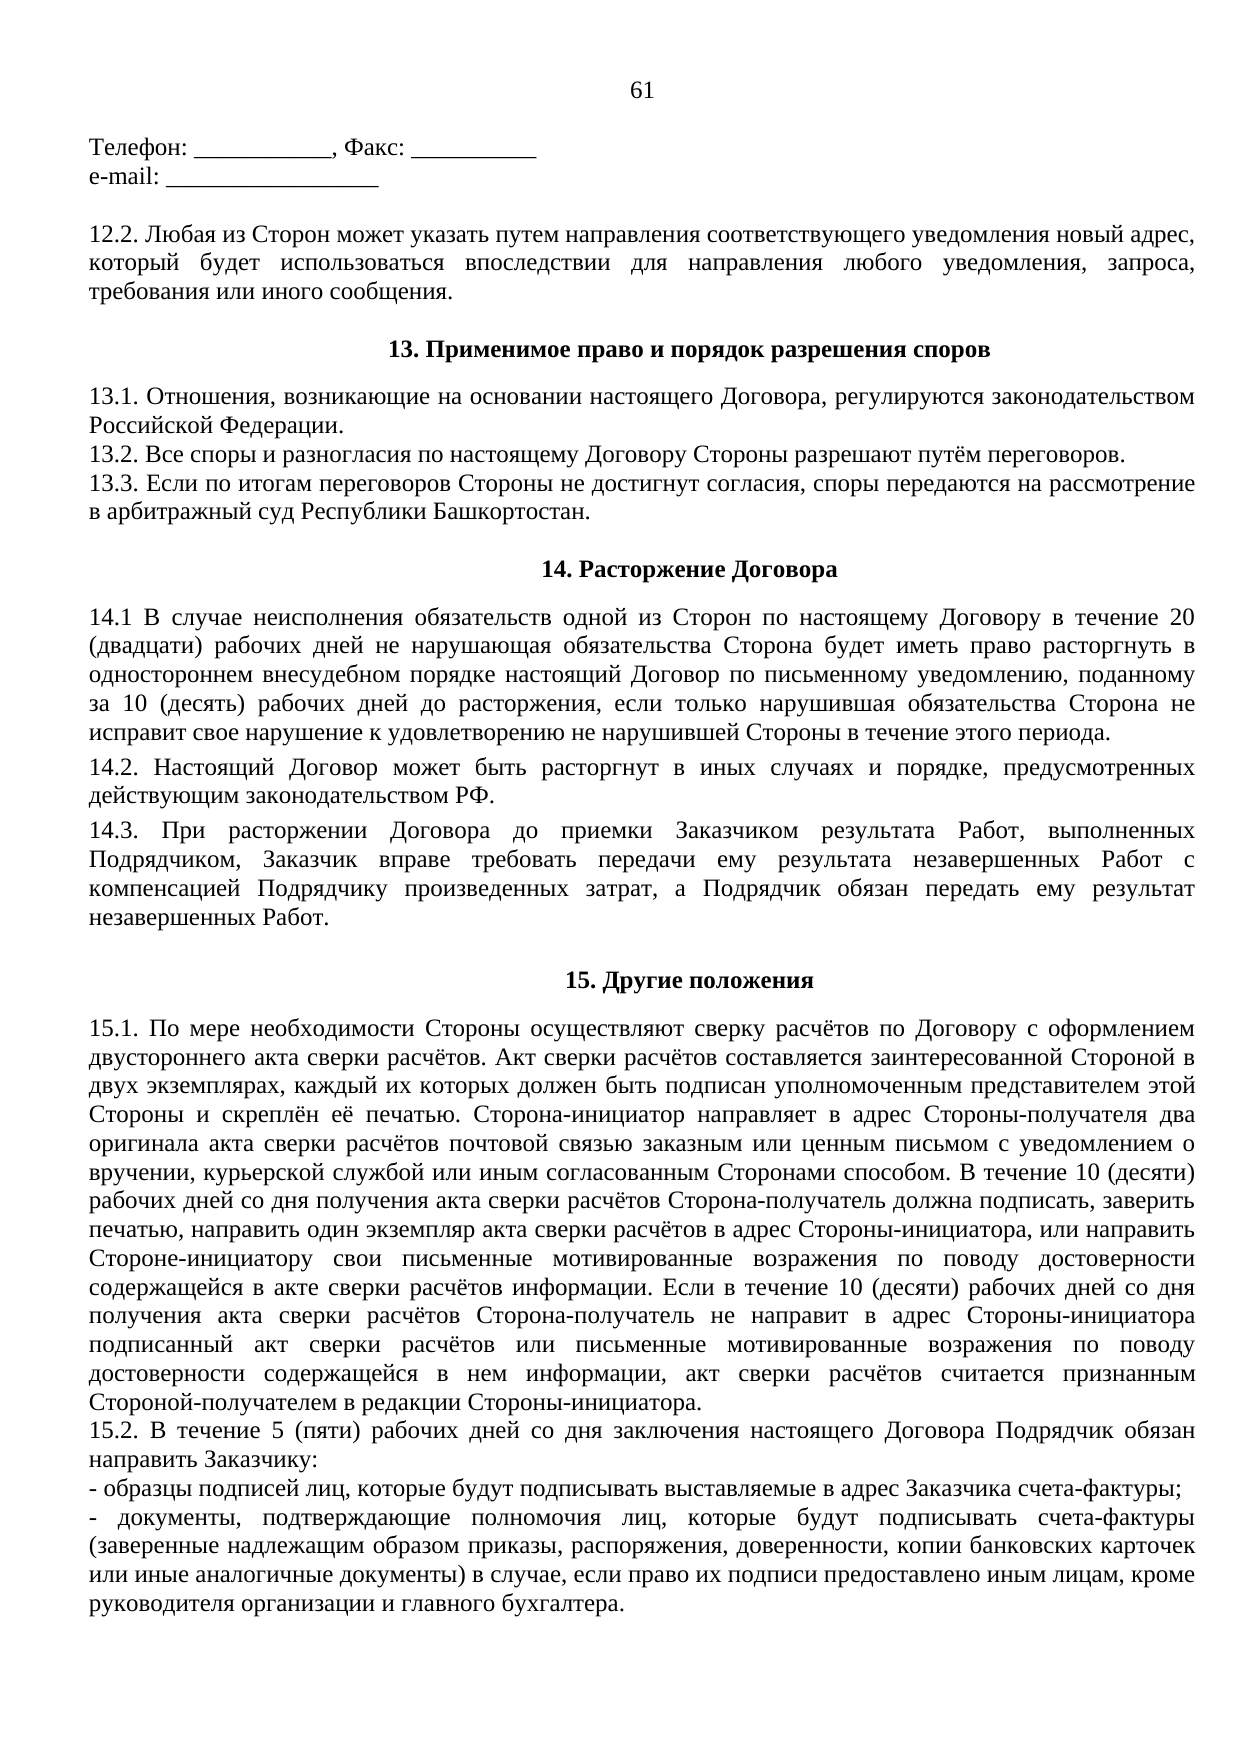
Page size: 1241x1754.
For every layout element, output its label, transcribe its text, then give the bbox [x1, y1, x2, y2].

text 13.3. Если по итогам переговоров Стороны не достигнут согласия, споры передаются на рассмотрение в арбитражный суд Республики Башкортостан. [89, 468, 1196, 525]
text 12.2. Любая из Сторон может указать путем направления соответствующего уведомления новый адрес, который будет использоваться впоследствии для направления любого уведомления, запроса, требования или иного сообщения. [89, 219, 1196, 305]
text e-mail: _________________ [89, 161, 1240, 190]
text 15. Другие положения [182, 965, 1196, 994]
text 15.2. В течение 5 (пяти) рабочих дней со дня заключения настоящего Договора Подрядчик обязан направить Заказчику: [89, 1416, 1196, 1473]
text 14.1 В случае неисполнения обязательств одной из Сторон по настоящему Договору в течение 20 (двадцати) рабочих дней не нарушающая обязательства Сторона будет иметь право расторгнуть в одностороннем внесудебном порядке настоящий Договор по письменному уведомлению, поданному за 10 (десять) рабочих дней до расторжения, если только нарушившая обязательства Сторона не исправит свое нарушение к удовлетворению не нарушившей Стороны в течение этого периода. [89, 602, 1196, 745]
text 13.1. Отношения, возникающие на основании настоящего Договора, регулируются законодательством Российской Федерации. [89, 381, 1196, 439]
text 14.2. Настоящий Договор может быть расторгнут в иных случаях и порядке, предусмотренных действующим законодательством РФ. [89, 752, 1196, 809]
text 13.2. Все споры и разногласия по настоящему Договору Стороны разрешают путём переговоров. [89, 439, 1196, 468]
text 14.3. При расторжении Договора до приемки Заказчиком результата Работ, выполненных Подрядчиком, Заказчик вправе требовать передачи ему результата незавершенных Работ с компенсацией Подрядчику произведенных затрат, а Подрядчик обязан передать ему результат незавершенных Работ. [89, 815, 1196, 930]
text 13. Применимое право и порядок разрешения споров [182, 334, 1196, 362]
text 15.1. По мере необходимости Стороны осуществляют сверку расчётов по Договору с оформлением двустороннего акта сверки расчётов. Акт сверки расчётов составляется заинтересованной Стороной в двух экземплярах, каждый их которых должен быть подписан уполномоченным представителем этой Стороны и скреплён её печатью. Сторона-инициатор направляет в адрес Стороны-получателя два оригинала акта сверки расчётов почтовой связью заказным или ценным письмом с уведомлением о вручении, курьерской службой или иным согласованным Сторонами способом. В течение 10 (десяти) рабочих дней со дня получения акта сверки расчётов Сторона-получатель должна подписать, заверить печатью, направить один экземпляр акта сверки расчётов в адрес Стороны-инициатора, или направить Стороне-инициатору свои письменные мотивированные возражения по поводу достоверности содержащейся в акте сверки расчётов информации. Если в течение 10 (десяти) рабочих дней со дня получения акта сверки расчётов Сторона-получатель не направит в адрес Стороны-инициатора подписанный акт сверки расчётов или письменные мотивированные возражения по поводу достоверности содержащейся в нем информации, акт сверки расчётов считается признанным Стороной-получателем в редакции Стороны-инициатора. [89, 1013, 1196, 1416]
text - документы, подтверждающие полномочия лиц, которые будут подписывать счета-фактуры (заверенные надлежащим образом приказы, распоряжения, доверенности, копии банковских карточек или иные аналогичные документы) в случае, если право их подписи предоставлено иным лицам, кроме руководителя организации и главного бухгалтера. [89, 1502, 1196, 1617]
text - образцы подписей лиц, которые будут подписывать выставляемые в адрес Заказчика счета-фактуры; [89, 1473, 1196, 1502]
text 14. Расторжение Договора [182, 554, 1196, 583]
text Телефон: ___________, Факс: __________ [89, 132, 1196, 161]
